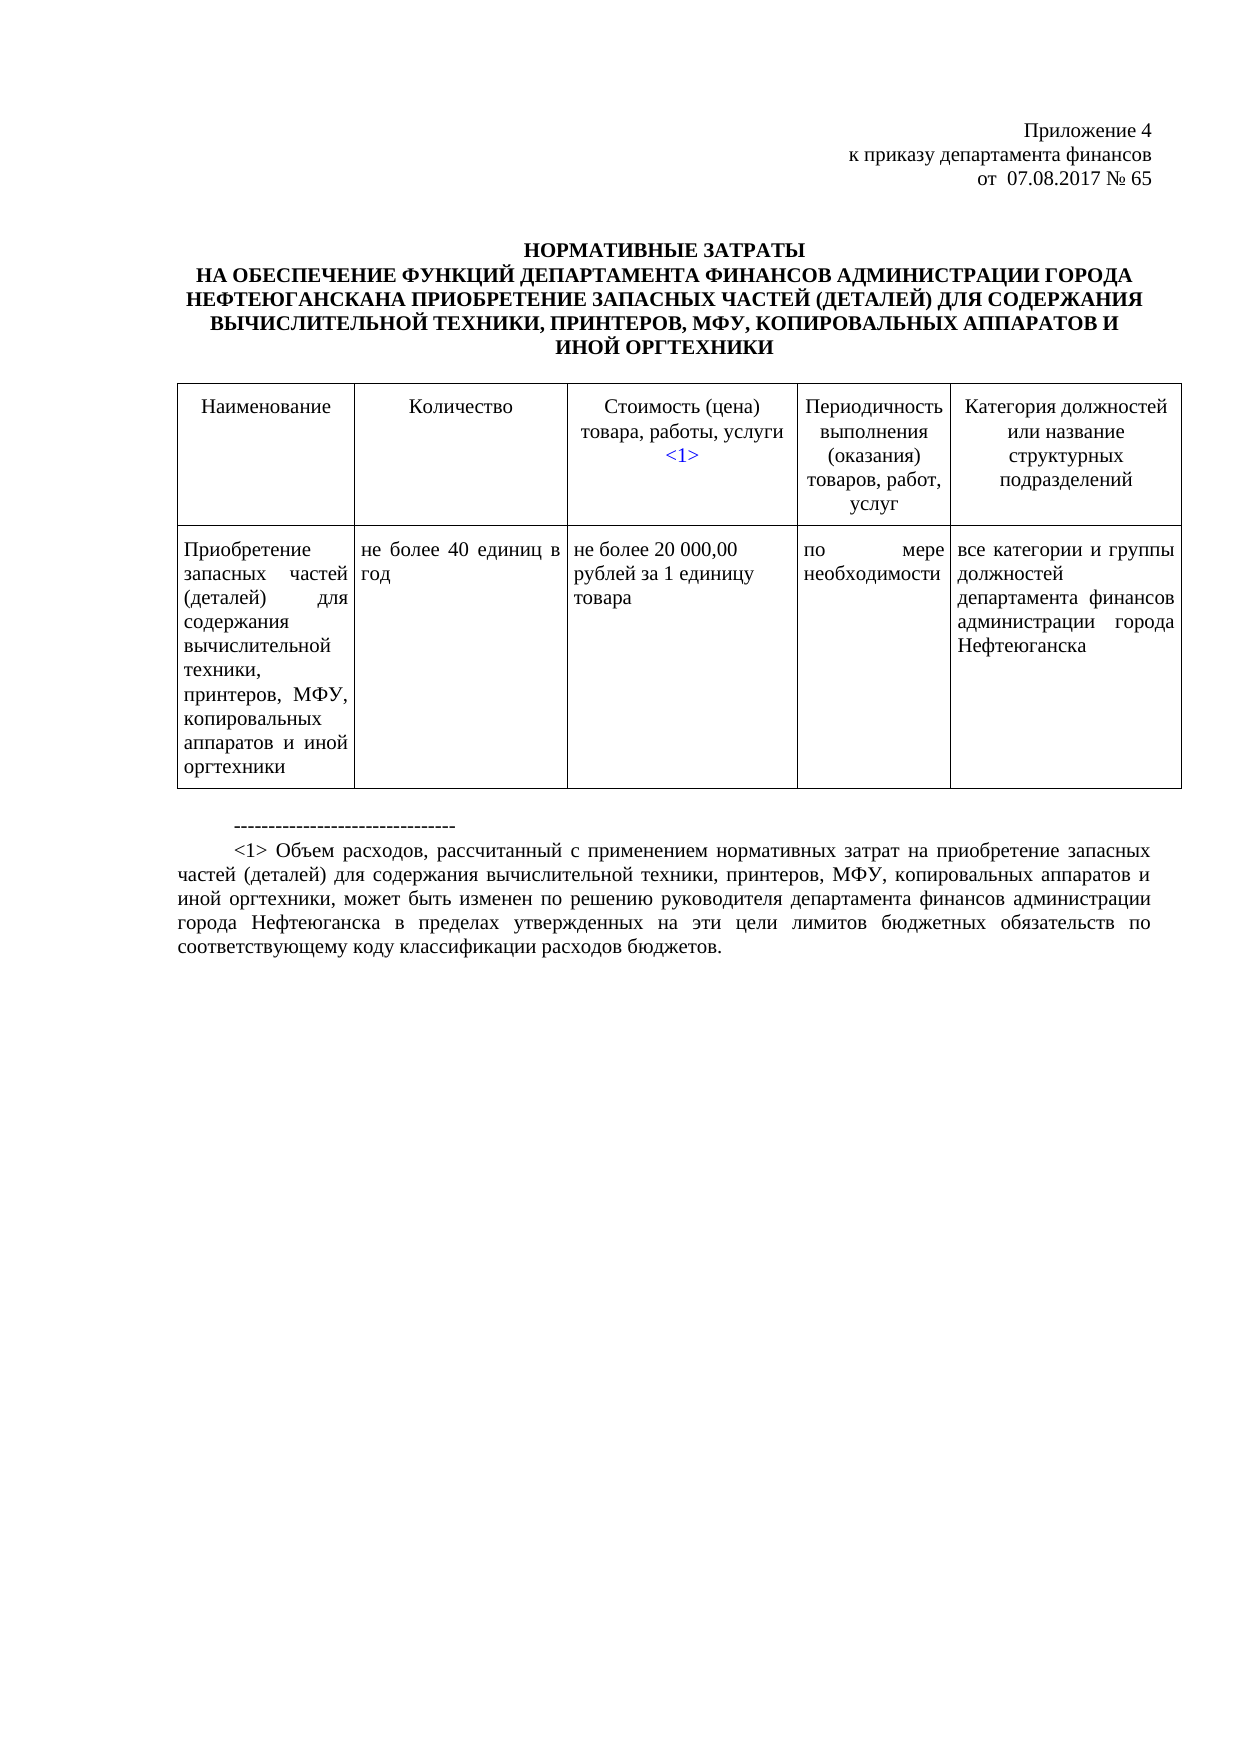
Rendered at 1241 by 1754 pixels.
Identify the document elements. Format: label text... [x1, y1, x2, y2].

table_cell все категории и группы должностей департамента финансов администрации города Нефтеюганска [951, 526, 1181, 788]
title НОРМАТИВНЫЕ ЗАТРАТЫ [177, 238, 1152, 262]
table_header Количество [355, 384, 567, 525]
table_cell Приобретение запасных частей (деталей) для содержания вычислительной техники, принтеров, МФУ, копировальных аппаратов и иной оргтехники [178, 526, 354, 788]
table_header Категория должностей или название структурных подразделений [951, 384, 1181, 525]
table_header Периодичность выполнения (оказания) товаров, работ, услуг [798, 384, 950, 525]
title НА ОБЕСПЕЧЕНИЕ ФУНКЦИЙ ДЕПАРТАМЕНТА ФИНАНСОВ АДМИНИСТРАЦИИ ГОРОДА НЕФТЕЮГАНСКАНА ПРИОБРЕТЕНИЕ ЗАПАСНЫХ ЧАСТЕЙ (ДЕТАЛЕЙ) ДЛЯ СОДЕРЖАНИЯ ВЫЧИСЛИТЕЛЬНОЙ ТЕХНИКИ, ПРИНТЕРОВ, МФУ, КОПИРОВАЛЬНЫХ АППАРАТОВ И ИНОЙ ОРГТЕХНИКИ [177, 262, 1152, 359]
text <1> Объем расходов, рассчитанный с применением нормативных затрат на приобретение запасных частей (деталей) для содержания вычислительной техники, принтеров, МФУ, копировальных аппаратов и иной оргтехники, может быть изменен по решению руководителя департамента финансов администрации города Нефтеюганска в пределах утвержденных на эти цели лимитов бюджетных обязательств по соответствующему коду классификации расходов бюджетов. [177, 837, 1152, 958]
text к приказу департамента финансов [177, 142, 1152, 166]
table_cell не более 40 единиц в год [355, 526, 567, 788]
table_header Стоимость (цена) товара, работы, услуги <1> [568, 384, 797, 525]
table_cell не более 20 000,00 рублей за 1 единицу товара [568, 526, 797, 788]
table_header Наименование [178, 384, 354, 525]
text -------------------------------- [177, 813, 1152, 837]
table_cell по мере необходимости [798, 526, 950, 788]
text от 07.08.2017 № 65 [177, 166, 1152, 190]
text Приложение 4 [177, 118, 1152, 142]
